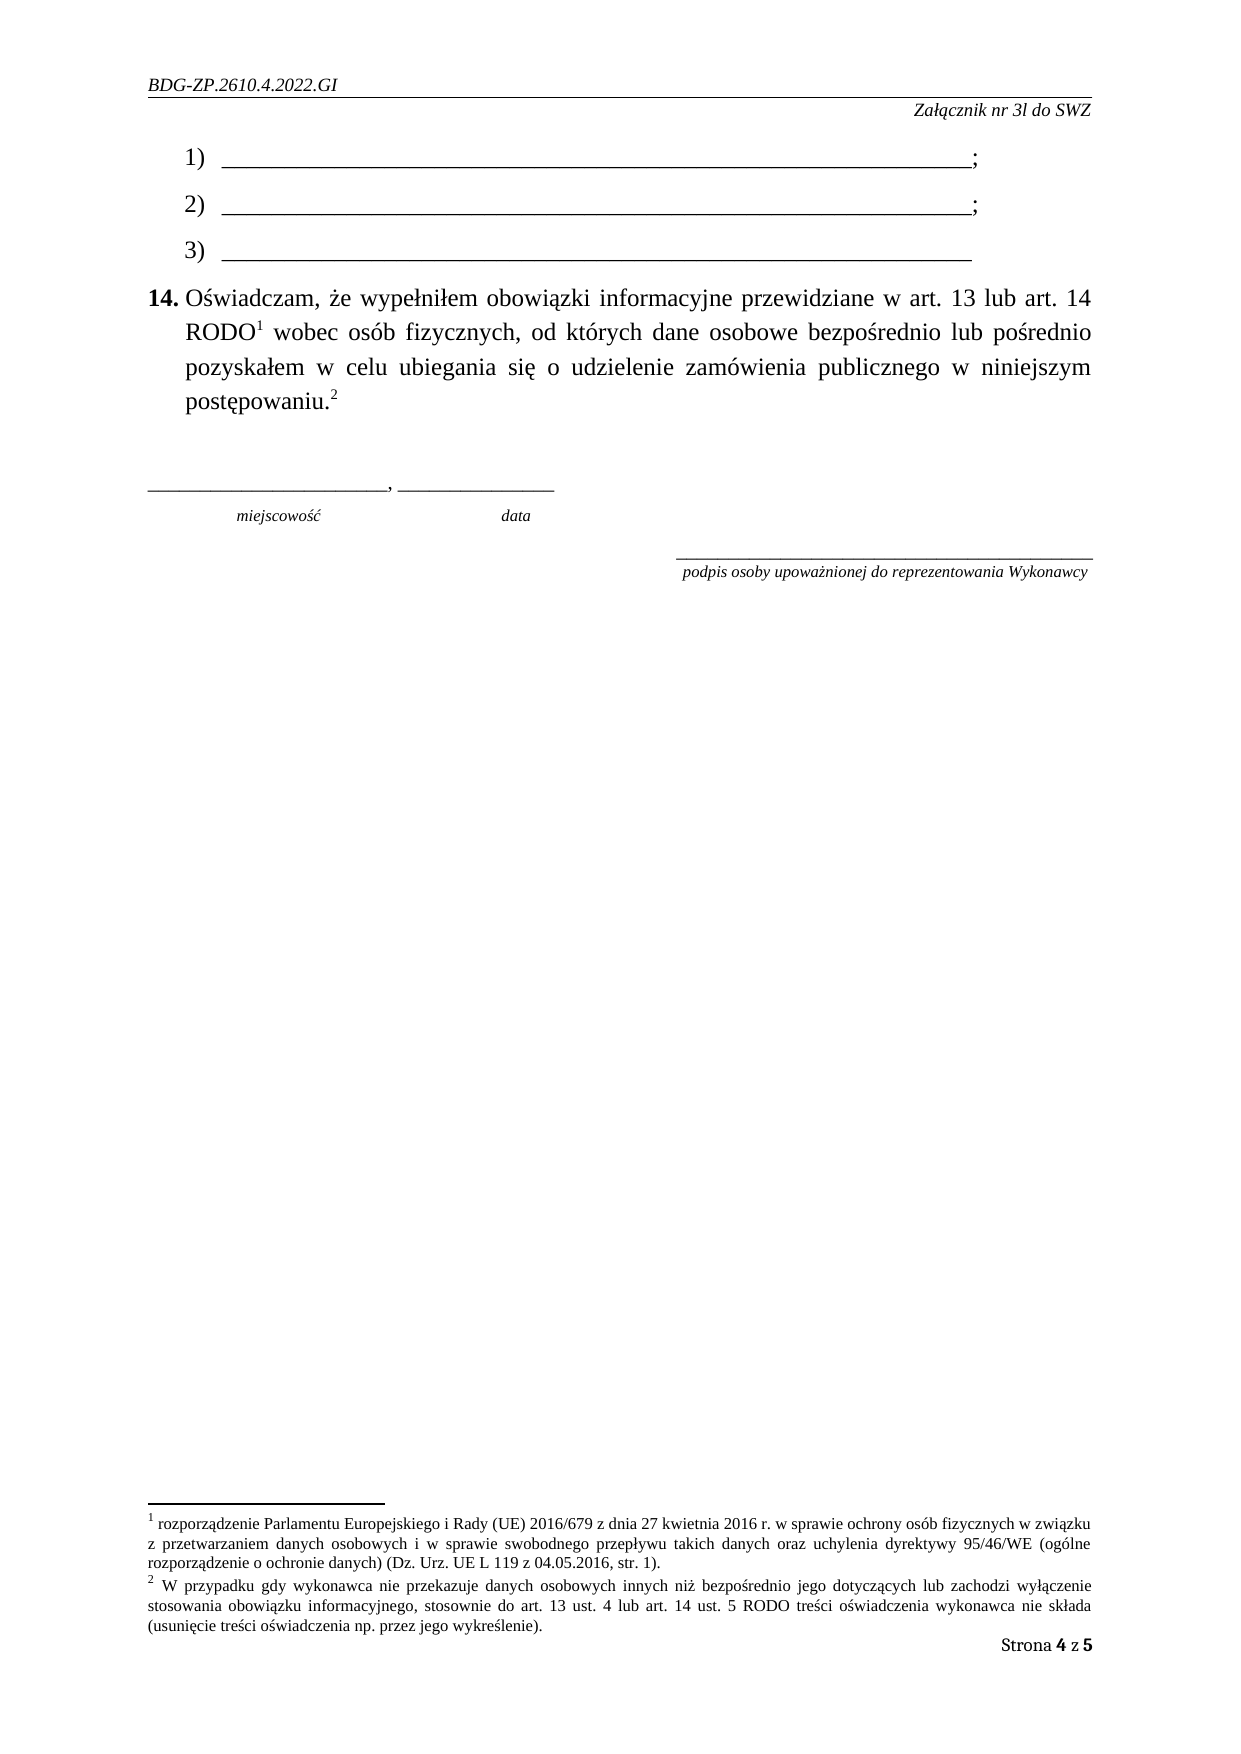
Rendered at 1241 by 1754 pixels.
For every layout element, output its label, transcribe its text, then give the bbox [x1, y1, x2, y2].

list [184, 142, 1092, 170]
list Oświadczam, że wypełniłem obowiązki informacyjne przewidziane w art. 13 lub art. 14 RODO wobec osób fizycznych, od których dane osobowe bezpośrednio lub pośrednio pozyskałem w celu ubiegania się o udzielenie zamówienia publicznego w niniejszym postępowaniu. [148, 283, 1092, 415]
list ____________________________________________________________ [184, 236, 1092, 264]
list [184, 189, 1092, 217]
text ________________________________________ [148, 538, 1092, 562]
text _______________________, _______________ [148, 469, 1092, 494]
text podpis osoby upoważnionej do reprezentowania Wykonawcy [679, 562, 1092, 581]
text miejscowość data [148, 506, 1092, 525]
